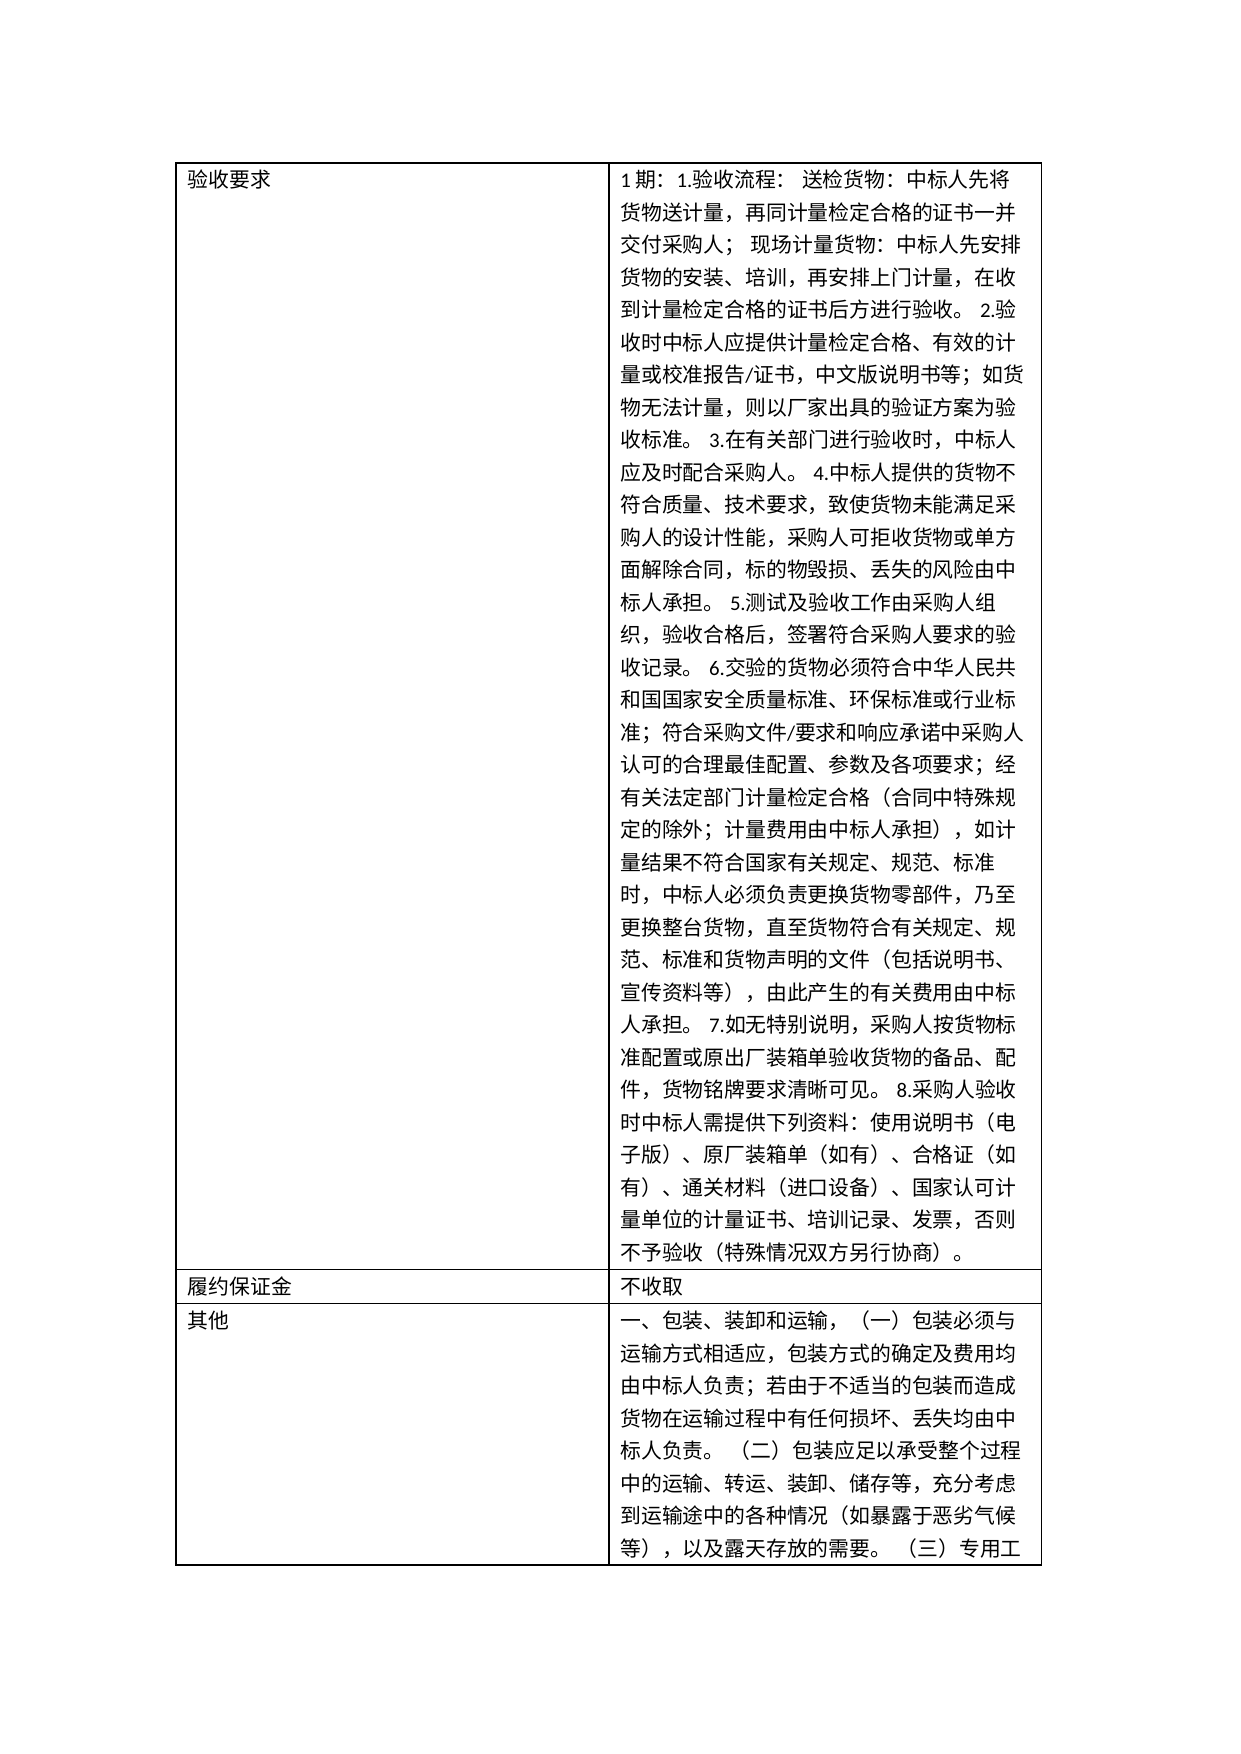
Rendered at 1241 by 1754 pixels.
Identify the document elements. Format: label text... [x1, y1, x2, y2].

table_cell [610, 1304, 1041, 1564]
table_cell 验收要求 [177, 164, 608, 1268]
table_cell 1期：1.验收流程： 送检货物：中标人先将货物送计量，再同计量检定合格的证书一并交付采购人； 现场计量货物：中标人先安排货物的安装、培训，再安排上门计量，在收到计量检定合格的证书后方进行验收。 2.验收时中标人应提供计量检定合格、有效的计量或校准报告/证书，中文版说明书等；如货物无法计量，则以厂家出具的验证方案为验收标准。 3.在有关部门进行验收时，中标人应及时配合采购人。 4.中标人提供的货物不符合质量、技术要求，致使货物未能满足采购人的设计性能，采购人可拒收货物或单方面解除合同，标的物毁损、丢失的风险由中标人承担。 5.测试及验收工作由采购人组织，验收合格后，签署符合采购人要求的验收记录。 6.交验的货物必须符合中华人民共和国国家安全质量标准、环保标准或行业标准；符合采购文件/要求和响应承诺中采购人认可的合理最佳配置、参数及各项要求；经有关法定部门计量检定合格（合同中特殊规定的除外；计量费用由中标人承担），如计量结果不符合国家有关规定、规范、标准时，中标人必须负责更换货物零部件，乃至更换整台货物，直至货物符合有关规定、规范、标准和货物声明的文件（包括说明书、宣传资料等），由此产生的有关费用由中标人承担。 7.如无特别说明，采购人按货物标准配置或原出厂装箱单验收货物的备品、配件，货物铭牌要求清晰可见。 8.采购人验收时中标人需提供下列资料：使用说明书（电子版）、原厂装箱单（如有）、合格证（如有）、通关材料（进口设备）、国家认可计量单位的计量证书、培训记录、发票，否则不予验收（特殊情况双方另行协商）。 [610, 164, 1041, 1268]
table_cell 不收取 [610, 1270, 1041, 1303]
table_cell 履约保证金 [177, 1270, 608, 1303]
table_cell 其他 [177, 1304, 608, 1564]
